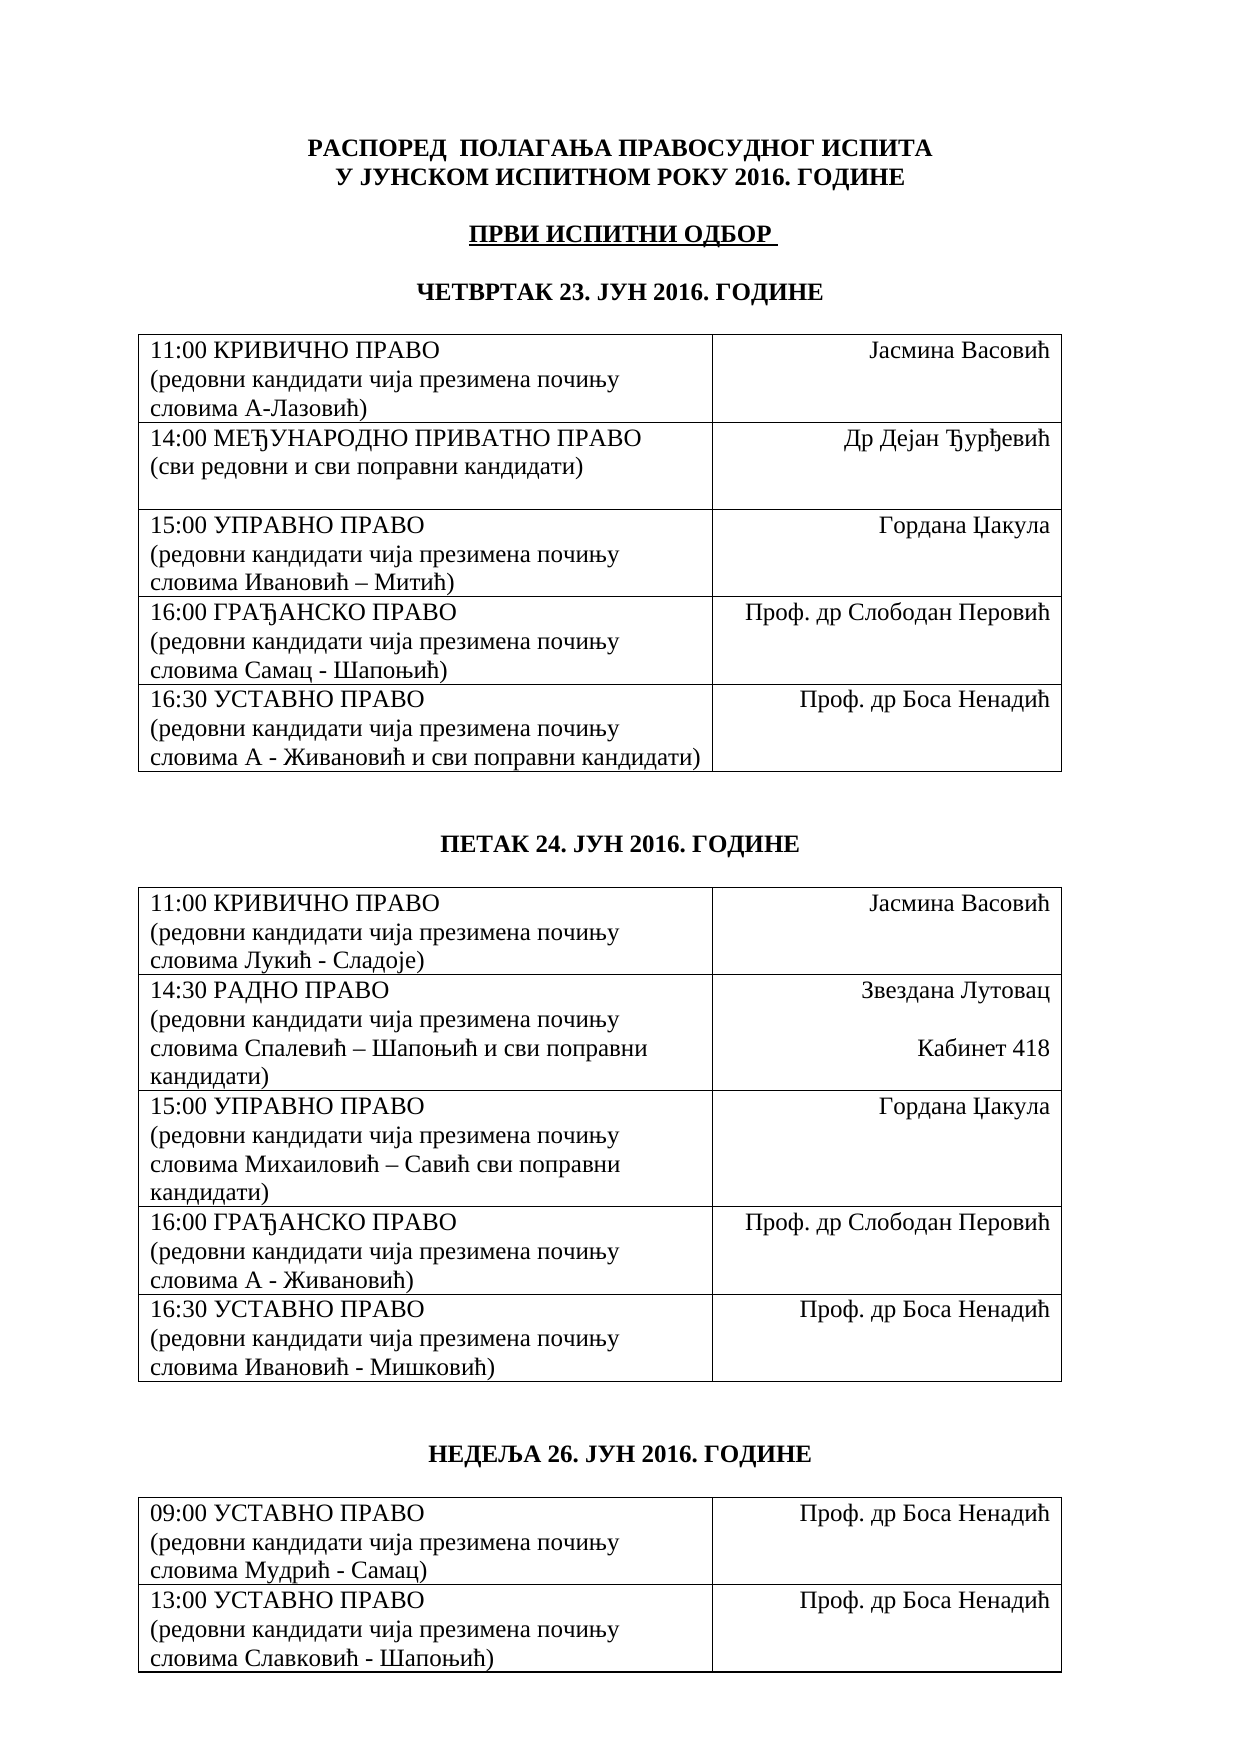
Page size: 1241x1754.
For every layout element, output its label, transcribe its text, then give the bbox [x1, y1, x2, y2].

table_cell Проф. др Боса Ненадић [713, 1585, 1061, 1671]
table_cell Др Дејан Ђурђевић [713, 423, 1061, 509]
table_header 09:00 УСТАВНО ПРАВО (редовни кандидати чија презимена почињу словима Мудрић - Самац) [139, 1498, 712, 1584]
table_cell Проф. др Слободан Перовић [713, 597, 1061, 683]
text У ЈУНСКОМ ИСПИТНОМ РОКУ 2016. ГОДИНЕ [150, 162, 1090, 191]
text ПЕТАК 24. ЈУН 2016. ГОДИНЕ [150, 829, 1090, 858]
text НЕДЕЉА 26. ЈУН 2016. ГОДИНЕ [150, 1439, 1090, 1468]
table_cell 14:00 МЕЂУНАРОДНО ПРИВАТНО ПРАВО (сви редовни и сви поправни кандидати) [139, 423, 712, 509]
table_cell Проф. др Боса Ненадић [713, 685, 1061, 771]
table_header Јасмина Васовић [713, 335, 1061, 422]
table_header Јасмина Васовић [713, 888, 1061, 974]
table_cell 15:00 УПРАВНО ПРАВО (редовни кандидати чија презимена почињу словима Ивановић – Митић) [139, 510, 712, 596]
table_cell 16:30 УСТАВНО ПРАВО (редовни кандидати чија презимена почињу словима А - Живановић и сви поправни кандидати) [139, 685, 712, 771]
table_cell 16:00 ГРАЂАНСКО ПРАВО (редовни кандидати чија презимена почињу словима Самац - Шапоњић) [139, 597, 712, 683]
table_cell 14:30 РАДНО ПРАВО (редовни кандидати чија презимена почињу словима Спалевић – Шапоњић и сви поправни кандидати) [139, 975, 712, 1090]
table_cell Гордана Џакула [713, 1091, 1061, 1206]
text ЧЕТВРТАК 23. ЈУН 2016. ГОДИНЕ [150, 277, 1090, 306]
table_cell Проф. др Боса Ненадић [713, 1295, 1061, 1381]
table_cell 15:00 УПРАВНО ПРАВО (редовни кандидати чија презимена почињу словима Михаиловић – Савић сви поправни кандидати) [139, 1091, 712, 1206]
table_cell Проф. др Слободан Перовић [713, 1207, 1061, 1293]
table_cell Гордана Џакула [713, 510, 1061, 596]
table_cell 13:00 УСТАВНО ПРАВО (редовни кандидати чија презимена почињу словима Славковић - Шапоњић) [139, 1585, 712, 1671]
text ПРВИ ИСПИТНИ ОДБОР [150, 219, 1090, 248]
table_header 11:00 КРИВИЧНО ПРАВО (редовни кандидати чија презимена почињу словима А-Лазовић) [139, 335, 712, 422]
table_cell Звездана Лутовац Кабинет 418 [713, 975, 1061, 1090]
table_cell 16:00 ГРАЂАНСКО ПРАВО (редовни кандидати чија презимена почињу словима А - Живановић) [139, 1207, 712, 1293]
table_cell 16:30 УСТАВНО ПРАВО (редовни кандидати чија презимена почињу словима Ивановић - Мишковић) [139, 1295, 712, 1381]
table_header Проф. др Боса Ненадић [713, 1498, 1061, 1584]
table_header 11:00 КРИВИЧНО ПРАВО (редовни кандидати чија презимена почињу словима Лукић - Сладоје) [139, 888, 712, 974]
text РАСПОРЕД ПОЛАГАЊА ПРАВОСУДНОГ ИСПИТА [150, 133, 1090, 162]
